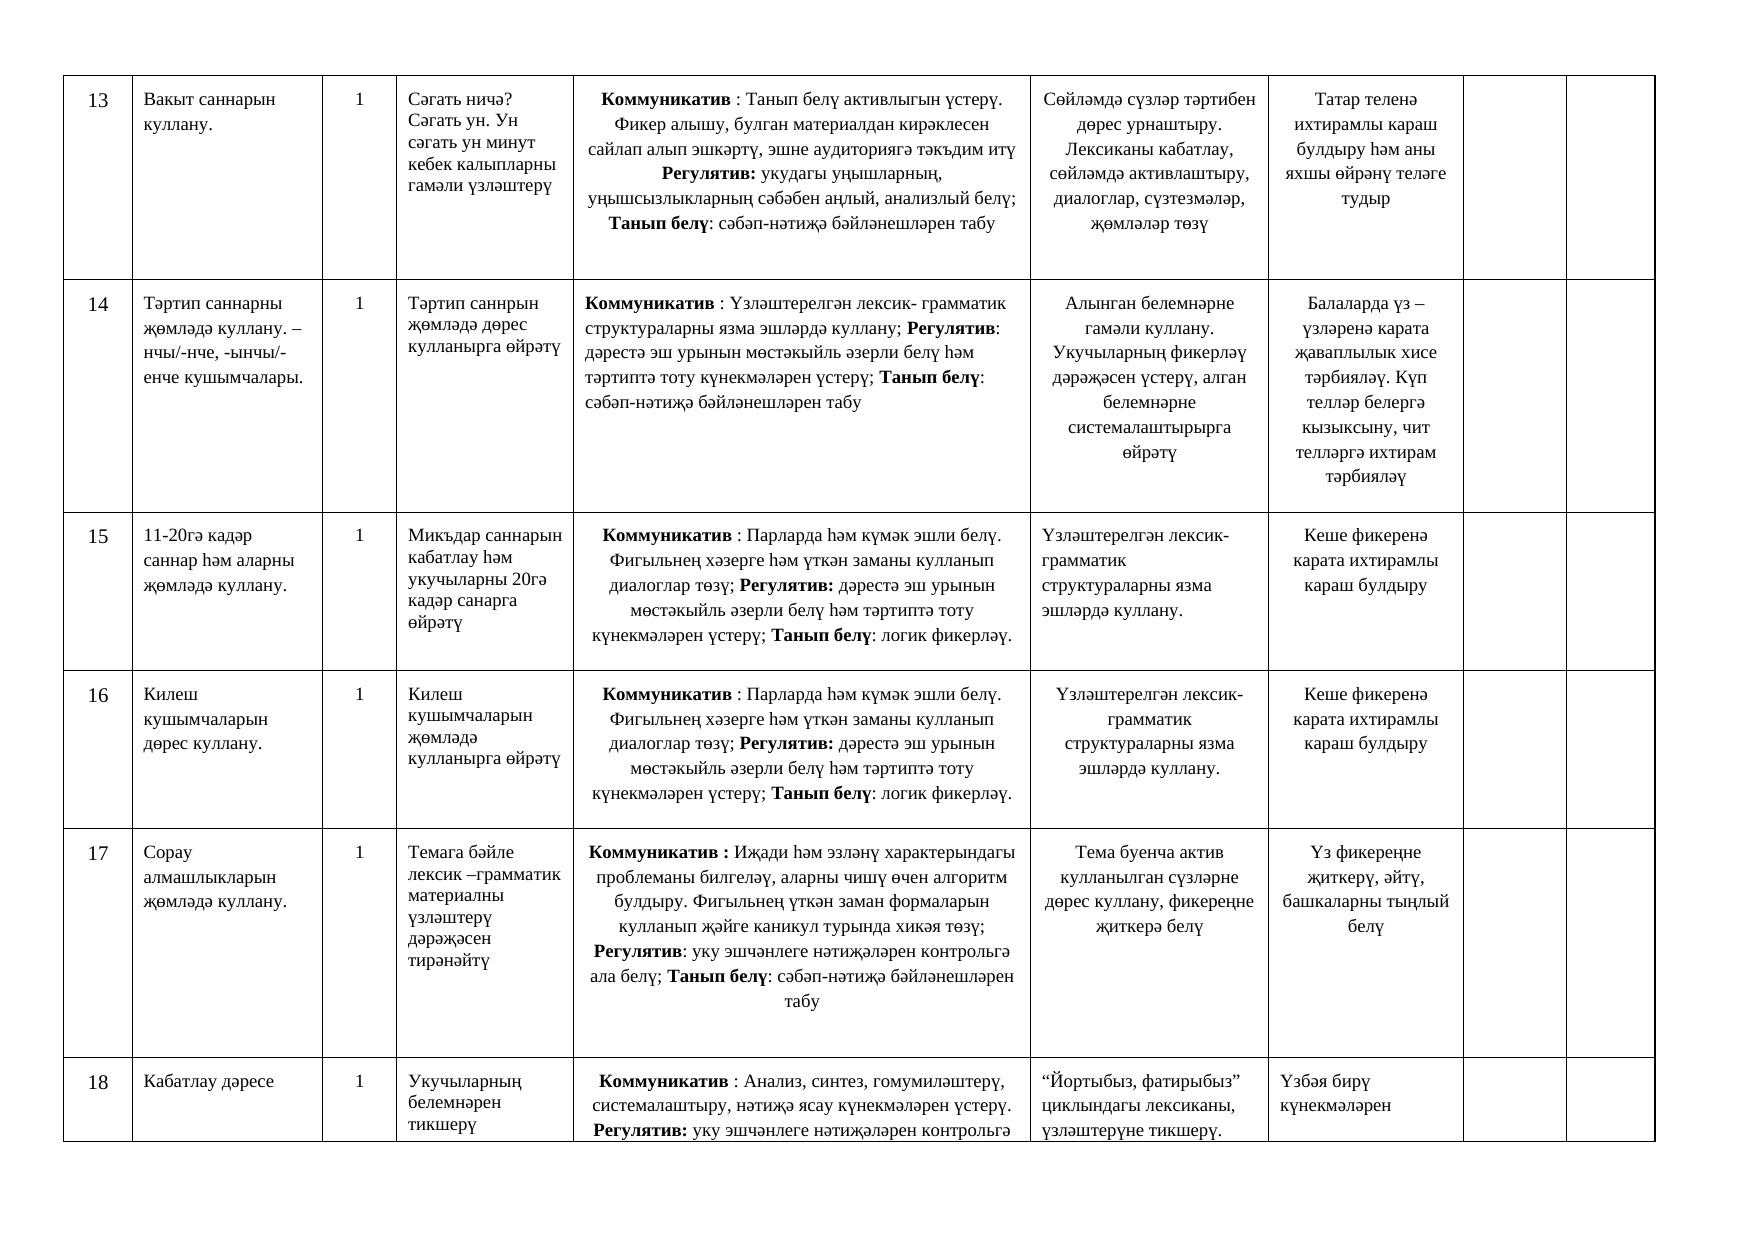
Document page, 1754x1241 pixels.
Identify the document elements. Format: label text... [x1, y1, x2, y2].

table_cell [1464, 829, 1566, 1057]
table_cell 14 [64, 280, 132, 512]
table_cell Микъдар саннарын кабатлау һәм укучыларны 20гә кадәр санарга өйрәтү [397, 513, 573, 670]
table_cell [1567, 280, 1654, 512]
table_cell Тәртип саннрын җөмләдә дөрес кулланырга өйрәтү [397, 280, 573, 512]
table_cell 1 [323, 671, 396, 828]
table_cell 15 [64, 513, 132, 670]
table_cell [1269, 1058, 1463, 1141]
table_cell Татар теленә ихтирамлы караш булдыру һәм аны яхшы өйрәнү теләге тудыр [1269, 76, 1463, 279]
table_cell Вакыт саннарын куллану. [133, 76, 322, 279]
table_cell 17 [64, 829, 132, 1057]
table_cell Тәртип саннарны җөмләдә куллану. –нчы/-нче, -ынчы/-енче кушымчалары. [133, 280, 322, 512]
table_cell 1 [323, 1058, 396, 1141]
table_cell 11-20гә кадәр саннар һәм аларны җөмләдә куллану. [133, 513, 322, 670]
table_cell Кеше фикеренә карата ихтирамлы караш булдыру [1269, 513, 1463, 670]
table_cell [1567, 76, 1654, 279]
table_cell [397, 1058, 573, 1141]
table_cell 16 [64, 671, 132, 828]
table_cell 1 [323, 513, 396, 670]
table_cell 13 [64, 76, 132, 279]
table_cell Сөйләмдә сүзләр тәртибен дөрес урнаштыру. Лексиканы кабатлау, сөйләмдә активлаштыру, диалоглар, сүзтезмәләр, җөмләләр төзү [1031, 76, 1268, 279]
table_cell [1567, 671, 1654, 828]
table_cell 1 [323, 829, 396, 1057]
table_cell [1464, 1058, 1566, 1141]
table_cell [1464, 671, 1566, 828]
table_cell Балаларда үз – үзләренә карата җаваплылык хисе тәрбияләү. Күп телләр белергә кызыксыну, чит телләргә ихтирам тәрбияләү [1269, 280, 1463, 512]
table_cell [574, 1058, 1030, 1141]
table_cell 18 [64, 1058, 132, 1141]
table_cell Кабатлау дәресе [133, 1058, 322, 1141]
table_cell [1567, 829, 1654, 1057]
table_cell [1464, 280, 1566, 512]
table_cell [1567, 1058, 1654, 1141]
table_cell Үзләштерелгән лексик- грамматик структураларны язма эшләрдә куллану. [1031, 513, 1268, 670]
table_cell [1464, 76, 1566, 279]
table_cell Килеш кушымчаларын җөмләдә кулланырга өйрәтү [397, 671, 573, 828]
table_cell Коммуникатив : Үзләштерелгән лексик- грамматик структураларны язма эшләрдә куллану; Регулятив: дәрестә эш урынын мөстәкыйль әзерли белү һәм тәртиптә тоту күнекмәләрен үстерү; Танып белү: сәбәп-нәтиҗә бәйләнешләрен табу [574, 280, 1030, 512]
table_cell Кеше фикеренә карата ихтирамлы караш булдыру [1269, 671, 1463, 828]
table_cell [1464, 513, 1566, 670]
table_cell Сәгать ничә? Сәгать ун. Ун сәгать ун минут кебек калыпларны гамәли үзләштерү [397, 76, 573, 279]
table_cell Сорау алмашлыкларын җөмләдә куллану. [133, 829, 322, 1057]
table_cell Тема буенча актив кулланылган сүзләрне дөрес куллану, фикереңне җиткерә белү [1031, 829, 1268, 1057]
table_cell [1031, 1058, 1268, 1141]
table_cell Темага бәйле лексик –грамматик материалны үзләштерү дәрәҗәсен тирәнәйтү [397, 829, 573, 1057]
table_cell Коммуникатив : Танып белү активлыгын үстерү. Фикер алышу, булган материалдан кирәклесен сайлап алып эшкәртү, эшне аудиториягә тәкъдим итү Регулятив: укудагы уңышларның, уңышсызлыкларның сәбәбен аңлый, анализлый белү; Танып белү: сәбәп-нәтиҗә бәйләнешләрен табу [574, 76, 1030, 279]
table_cell Коммуникатив : Парларда һәм күмәк эшли белү. Фигыльнең хәзерге һәм үткән заманы кулланып диалоглар төзү; Регулятив: дәрестә эш урынын мөстәкыйль әзерли белү һәм тәртиптә тоту күнекмәләрен үстерү; Танып белү: логик фикерләү. [574, 513, 1030, 670]
table_cell Коммуникатив : Парларда һәм күмәк эшли белү. Фигыльнең хәзерге һәм үткән заманы кулланып диалоглар төзү; Регулятив: дәрестә эш урынын мөстәкыйль әзерли белү һәм тәртиптә тоту күнекмәләрен үстерү; Танып белү: логик фикерләү. [574, 671, 1030, 828]
table_cell Алынган белемнәрне гамәли куллану. Укучыларның фикерләү дәрәҗәсен үстерү, алган белемнәрне системалаштырырга өйрәтү [1031, 280, 1268, 512]
table_cell 1 [323, 280, 396, 512]
table_cell Үз фикереңне җиткерү, әйтү, башкаларны тыңлый белү [1269, 829, 1463, 1057]
table_cell [1567, 513, 1654, 670]
table_cell Коммуникатив : Иҗади һәм эзләнү характерындагы проблеманы билгеләү, аларны чишү өчен алгоритм булдыру. Фигыльнең үткән заман формаларын кулланып җәйге каникул турында хикәя төзү; Регулятив: уку эшчәнлеге нәтиҗәләрен контрольгә ала белү; Танып белү: сәбәп-нәтиҗә бәйләнешләрен табу [574, 829, 1030, 1057]
table_cell Үзләштерелгән лексик- грамматик структураларны язма эшләрдә куллану. [1031, 671, 1268, 828]
table_cell Килеш кушымчаларын дөрес куллану. [133, 671, 322, 828]
table_cell 1 [323, 76, 396, 279]
